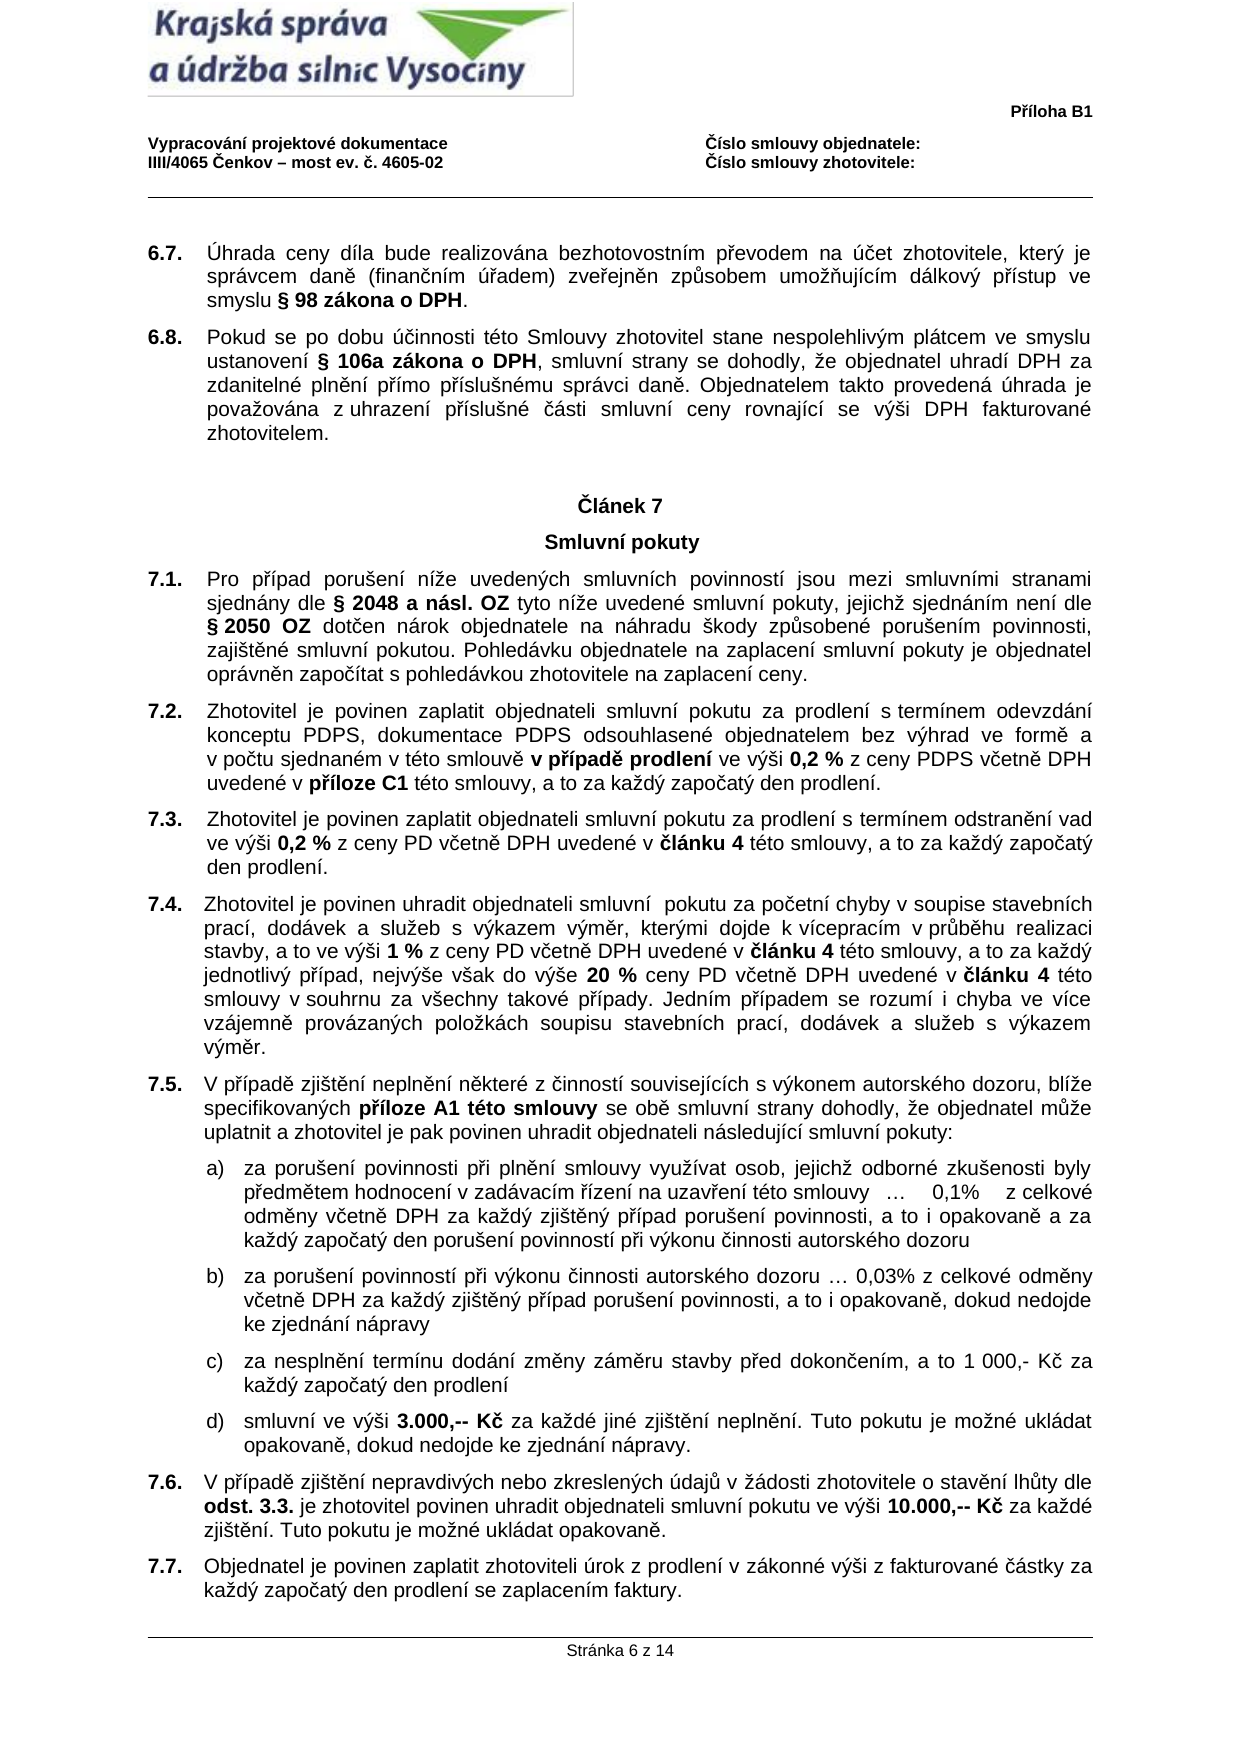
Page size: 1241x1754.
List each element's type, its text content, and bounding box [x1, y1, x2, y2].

list Smluvní pokuty [148, 530, 1096, 554]
list Zhotovitel je povinen zaplatit objednateli smluvní pokutu za prodlení s termínem odstranění vad ve výši 0,2 % z ceny PD včetně DPH uvedené v článku 4 této smlouvy, a to za každý započatý den prodlení. [148, 807, 1093, 879]
list Pro případ porušení níže uvedených smluvních povinností jsou mezi smluvními stranami sjednány dle § 2048 a násl. OZ tyto níže uvedené smluvní pokuty, jejichž sjednáním není dle § 2050 OZ dotčen nárok objednatele na náhradu škody způsobené porušením povinnosti, zajištěné smluvní pokutou. Pohledávku objednatele na zaplacení smluvní pokuty je objednatel oprávněn započítat s pohledávkou zhotovitele na zaplacení ceny. [148, 566, 1093, 686]
list Článek 7 [148, 493, 1093, 517]
list za porušení povinnosti při plnění smlouvy využívat osob, jejichž odborné zkušenosti byly předmětem hodnocení v zadávacím řízení na uzavření této smlouvy … 0,1% z celkové odměny včetně DPH za každý zjištěný případ porušení povinnosti, a to i opakovaně a za každý započatý den porušení povinností při výkonu činnosti autorského dozoru [206, 1156, 1093, 1252]
list za porušení povinností při výkonu činnosti autorského dozoru … 0,03% z celkové odměny včetně DPH za každý zjištěný případ porušení povinnosti, a to i opakovaně, dokud nedojde ke zjednání nápravy [206, 1264, 1093, 1336]
list Pokud se po dobu účinnosti této Smlouvy zhotovitel stane nespolehlivým plátcem ve smyslu ustanovení § 106a zákona o DPH, smluvní strany se dohodly, že objednatel uhradí DPH za zdanitelné plnění přímo příslušnému správci daně. Objednatelem takto provedená úhrada je považována z uhrazení příslušné části smluvní ceny rovnající se výši DPH fakturované zhotovitelem. [148, 325, 1093, 444]
list Zhotovitel je povinen zaplatit objednateli smluvní pokutu za prodlení s termínem odevzdání konceptu PDPS, dokumentace PDPS odsouhlasené objednatelem bez výhrad ve formě a v počtu sjednaném v této smlouvě v případě prodlení ve výši 0,2 % z ceny PDPS včetně DPH uvedené v příloze C1 této smlouvy, a to za každý započatý den prodlení. [148, 699, 1093, 794]
list smluvní ve výši 3.000,-- Kč za každé jiné zjištění neplnění. Tuto pokutu je možné ukládat opakovaně, dokud nedojde ke zjednání nápravy. [206, 1409, 1093, 1457]
list Zhotovitel je povinen uhradit objednateli smluvní pokutu za početní chyby v soupise stavebních prací, dodávek a služeb s výkazem výměr, kterými dojde k vícepracím v průběhu realizaci stavby, a to ve výši 1 % z ceny PD včetně DPH uvedené v článku 4 této smlouvy, a to za každý jednotlivý případ, nejvýše však do výše 20 % ceny PD včetně DPH uvedené v článku 4 této smlouvy v souhrnu za všechny takové případy. Jedním případem se rozumí i chyba ve více vzájemně provázaných položkách soupisu stavebních prací, dodávek a služeb s výkazem výměr. [148, 891, 1093, 1059]
list V případě zjištění neplnění některé z činností souvisejících s výkonem autorského dozoru, blíže specifikovaných příloze A1 této smlouvy se obě smluvní strany dohodly, že objednatel může uplatnit a zhotovitel je pak povinen uhradit objednateli následující smluvní pokuty: [148, 1072, 1093, 1143]
list V případě zjištění nepravdivých nebo zkreslených údajů v žádosti zhotovitele o stavění lhůty dle odst. 3.3. je zhotovitel povinen uhradit objednateli smluvní pokutu ve výši 10.000,-- Kč za každé zjištění. Tuto pokutu je možné ukládat opakovaně. [148, 1469, 1093, 1541]
list za nesplnění termínu dodání změny záměru stavby před dokončením, a to 1 000,- Kč za každý započatý den prodlení [206, 1349, 1093, 1397]
list Objednatel je povinen zaplatit zhotoviteli úrok z prodlení v zákonné výši z fakturované částky za každý započatý den prodlení se zaplacením faktury. [148, 1554, 1093, 1602]
list Úhrada ceny díla bude realizována bezhotovostním převodem na účet zhotovitele, který je správcem daně (finančním úřadem) zveřejněn způsobem umožňujícím dálkový přístup ve smyslu § 98 zákona o DPH. [148, 240, 1093, 312]
picture [147, 2, 574, 98]
